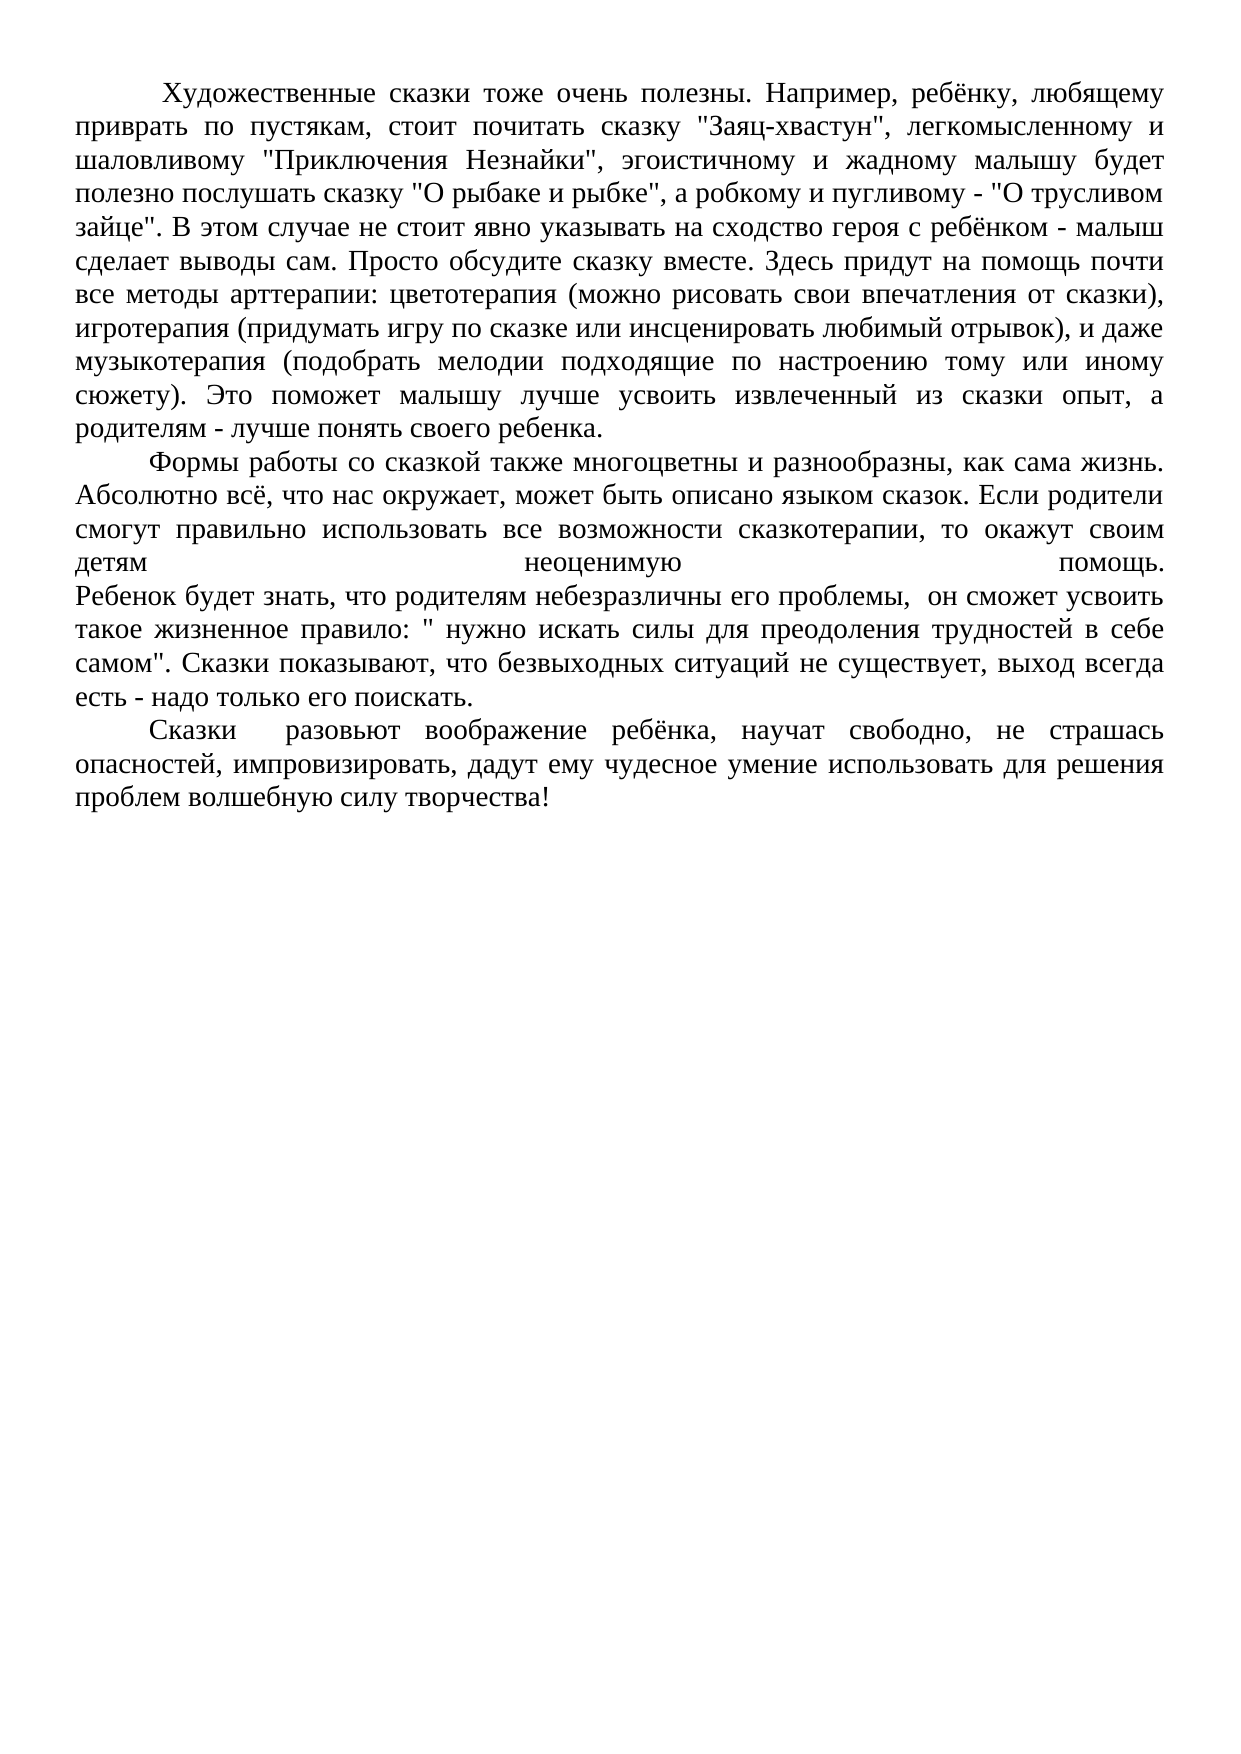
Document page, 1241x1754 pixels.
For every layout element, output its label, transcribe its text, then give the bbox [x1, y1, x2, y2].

text Формы работы со сказкой также многоцветны и разнообразны, как сама жизнь. Абсолютно всё, что нас окружает, может быть описано языком сказок. Если родители смогут правильно использовать все возможности сказкотерапии, то окажут своим детям неоценимую помощь. Ребенок будет знать, что родителям небезразличны его проблемы, он сможет усвоить такое жизненное правило: " нужно искать силы для преодоления трудностей в себе самом". Сказки показывают, что безвыходных ситуаций не существует, выход всегда есть - надо только его поискать. [75, 444, 1165, 712]
text Художественные сказки тоже очень полезны. Например, ребёнку, любящему приврать по пустякам, стоит почитать сказку "Заяц-хвастун", легкомысленному и шаловливому "Приключения Незнайки", эгоистичному и жадному малышу будет полезно послушать сказку "О рыбаке и рыбке", а робкому и пугливому - "О трусливом зайце". В этом случае не стоит явно указывать на сходство героя с ребёнком - малыш сделает выводы сам. Просто обсудите сказку вместе. Здесь придут на помощь почти все методы арттерапии: цветотерапия (можно рисовать свои впечатления от сказки), игротерапия (придумать игру по сказке или инсценировать любимый отрывок), и даже музыкотерапия (подобрать мелодии подходящие по настроению тому или иному сюжету). Это поможет малышу лучше усвоить извлеченный из сказки опыт, а родителям - лучше понять своего ребенка. [75, 75, 1165, 444]
text Сказки разовьют воображение ребёнка, научат свободно, не страшась опасностей, импровизировать, дадут ему чудесное умение использовать для решения проблем волшебную силу творчества! [75, 712, 1165, 813]
